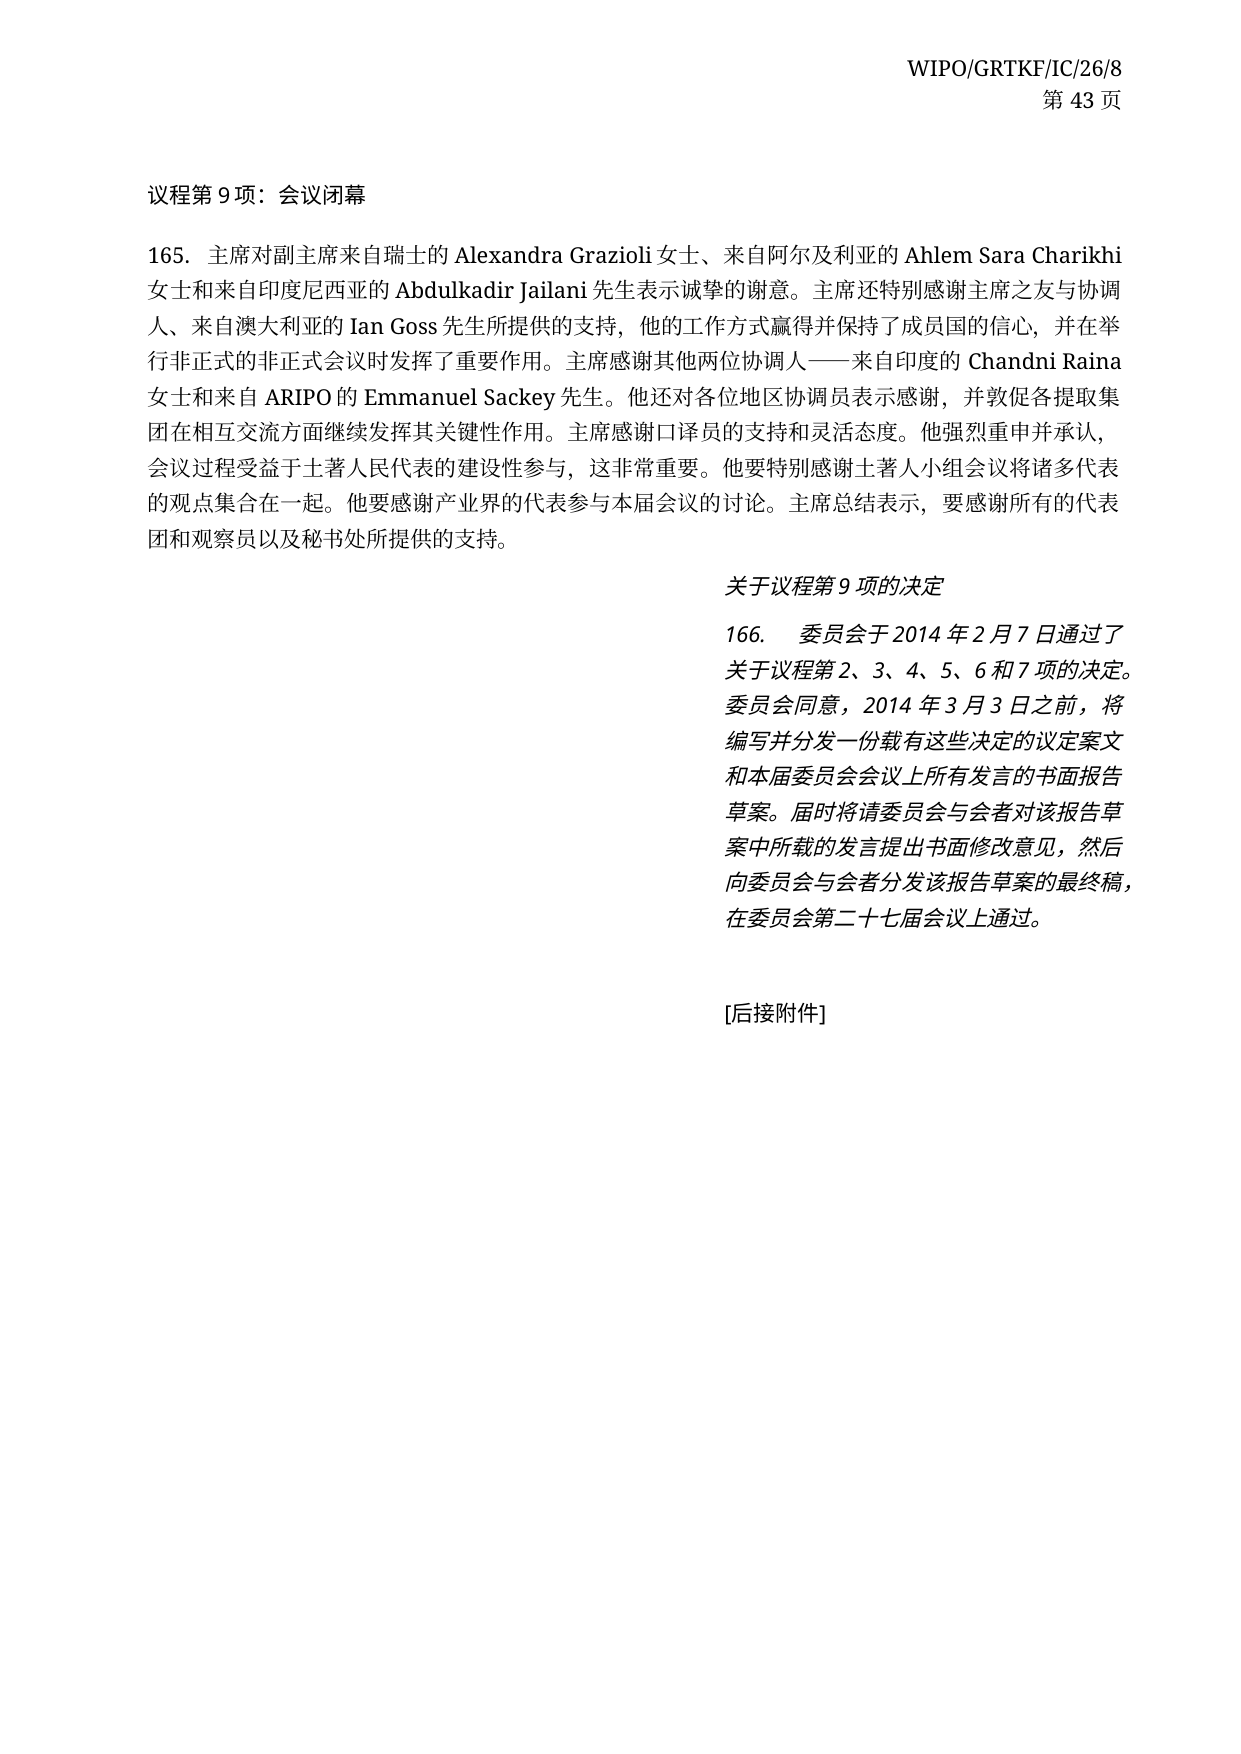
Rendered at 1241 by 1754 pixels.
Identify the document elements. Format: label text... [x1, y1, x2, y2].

subtitle 议程第9项：会议闭幕 [148, 174, 1122, 209]
text 委员会于2014年2月7日通过了关于议程第2、3、4、5、6和7项的决定。委员会同意，2014年3月3日之前，将编写并分发一份载有这些决定的议定案文和本届委员会会议上所有发言的书面报告草案。届时将请委员会与会者对该报告草案中所载的发言提出书面修改意见，然后向委员会与会者分发该报告草案的最终稿，在委员会第二十七届会议上通过。 [724, 614, 1122, 932]
list 关于议程第9项的决定 [724, 566, 1122, 601]
list [后接附件] [724, 993, 1122, 1028]
text 主席对副主席来自瑞士的Alexandra Grazioli女士、来自阿尔及利亚的Ahlem Sara Charikhi女士和来自印度尼西亚的Abdulkadir Jailani先生表示诚挚的谢意。主席还特别感谢主席之友与协调人、来自澳大利亚的Ian Goss先生所提供的支持，他的工作方式赢得并保持了成员国的信心，并在举行非正式的非正式会议时发挥了重要作用。主席感谢其他两位协调人——来自印度的Chandni Raina女士和来自ARIPO的Emmanuel Sackey先生。他还对各位地区协调员表示感谢，并敦促各提取集团在相互交流方面继续发挥其关键性作用。主席感谢口译员的支持和灵活态度。他强烈重申并承认，会议过程受益于土著人民代表的建设性参与，这非常重要。他要特别感谢土著人小组会议将诸多代表的观点集合在一起。他要感谢产业界的代表参与本届会议的讨论。主席总结表示，要感谢所有的代表团和观察员以及秘书处所提供的支持。 [148, 234, 1122, 553]
